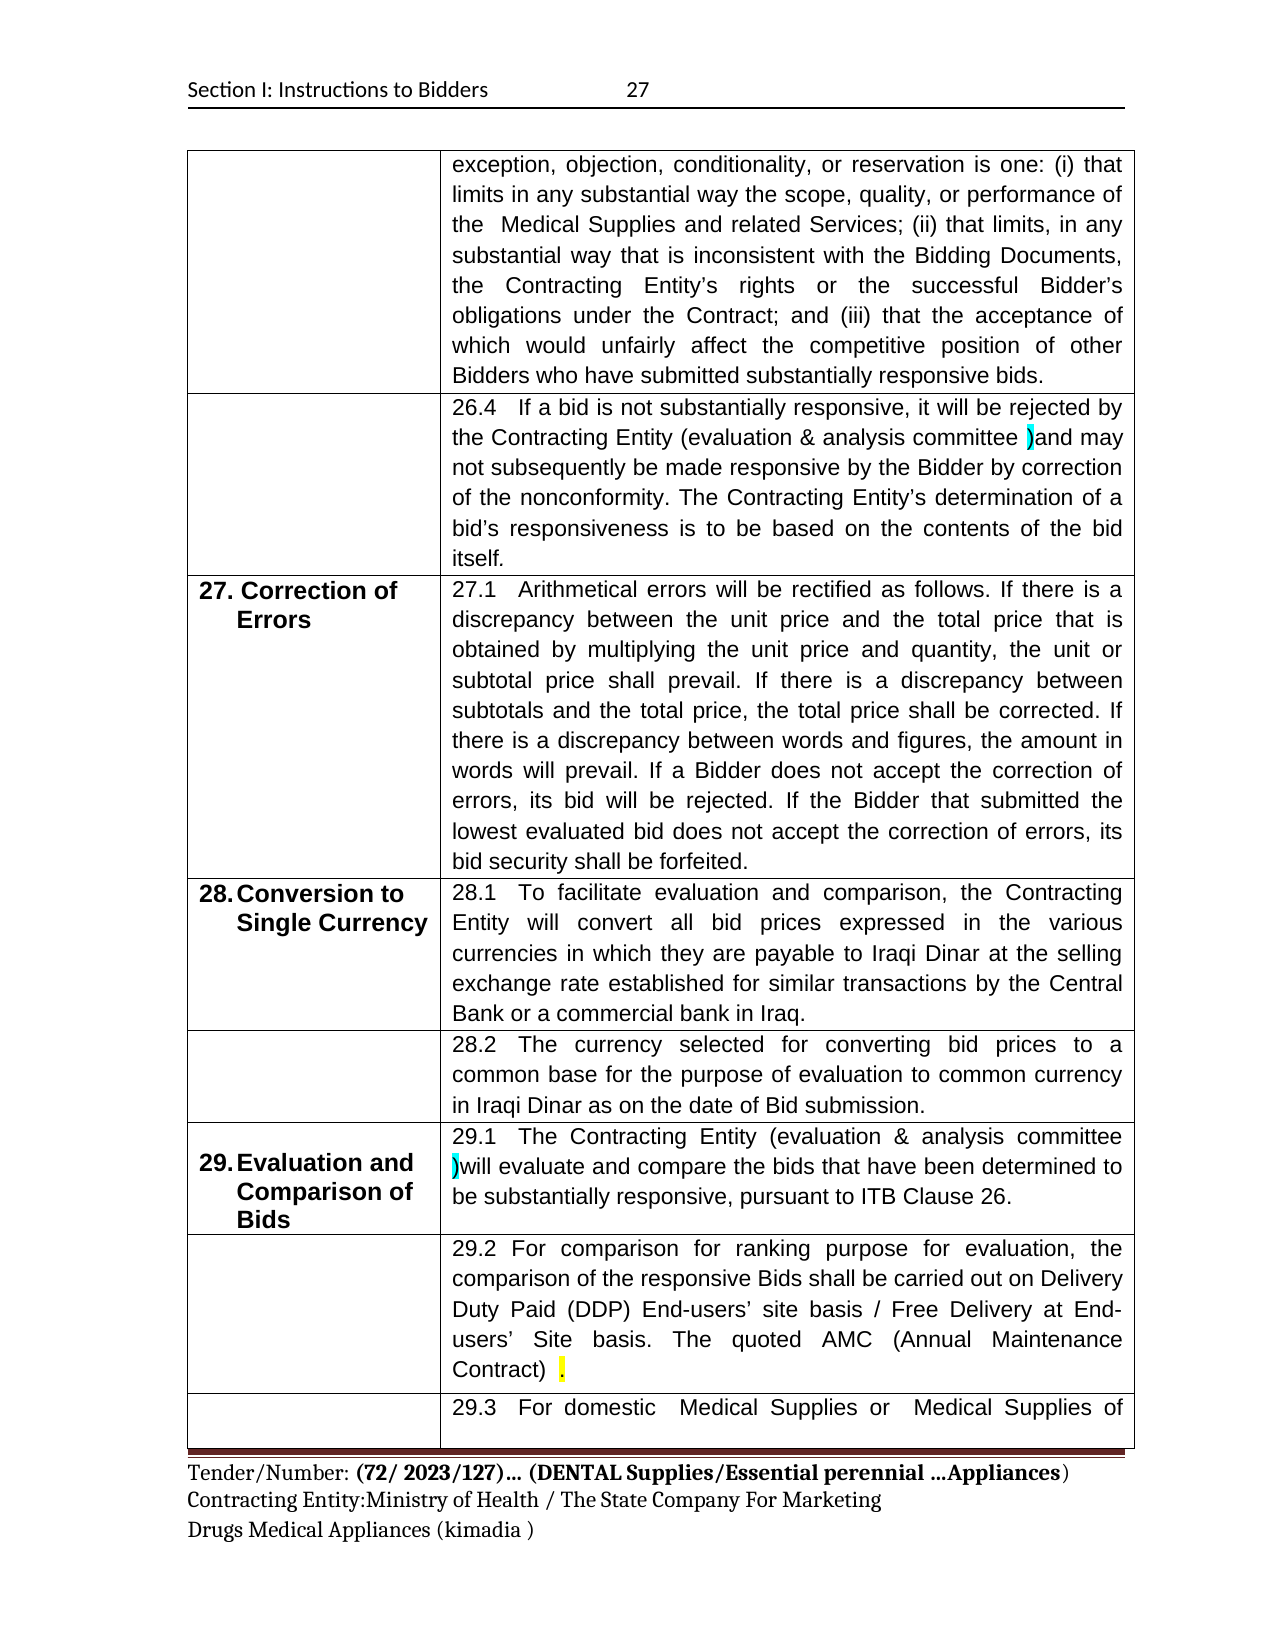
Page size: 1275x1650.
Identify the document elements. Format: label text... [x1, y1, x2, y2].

table_cell 26.4 If a bid is not substantially responsive, it will be rejected by the Contracting Entity (evaluation & analysis committee )and may not subsequently be made responsive by the Bidder by correction of the nonconformity. The Contracting Entity’s determination of a bid’s responsiveness is to be based on the contents of the bid itself. [441, 394, 1134, 575]
table_cell [188, 1031, 440, 1122]
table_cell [441, 1394, 1134, 1448]
table_cell [188, 1235, 440, 1392]
table_cell [188, 394, 440, 575]
table_cell 27. Correction of Errors [188, 576, 440, 878]
table_cell 28. Conversion to Single Currency [188, 879, 440, 1030]
table_cell 29.1 The Contracting Entity (evaluation & analysis committee )will evaluate and compare the bids that have been determined to be substantially responsive, pursuant to ITB Clause 26. [441, 1123, 1134, 1234]
table_cell 27.1 Arithmetical errors will be rectified as follows. If there is a discrepancy between the unit price and the total price that is obtained by multiplying the unit price and quantity, the unit or subtotal price shall prevail. If there is a discrepancy between subtotals and the total price, the total price shall be corrected. If there is a discrepancy between words and figures, the amount in words will prevail. If a Bidder does not accept the correction of errors, its bid will be rejected. If the Bidder that submitted the lowest evaluated bid does not accept the correction of errors, its bid security shall be forfeited. [441, 576, 1134, 878]
table_cell 29. Evaluation and Comparison of Bids [188, 1123, 440, 1234]
table_cell 28.2 The currency selected for converting bid prices to a common base for the purpose of evaluation to common currency in Iraqi Dinar as on the date of Bid submission. [441, 1031, 1134, 1122]
table_cell [188, 151, 440, 393]
table_cell 28.1 To facilitate evaluation and comparison, the Contracting Entity will convert all bid prices expressed in the various currencies in which they are payable to Iraqi Dinar at the selling exchange rate established for similar transactions by the Central Bank or a commercial bank in Iraq. [441, 879, 1134, 1030]
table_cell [441, 151, 1134, 393]
table_cell [188, 1394, 440, 1448]
table_cell 29.2 For comparison for ranking purpose for evaluation, the comparison of the responsive Bids shall be carried out on Delivery Duty Paid (DDP) End-users’ site basis / Free Delivery at End-users’ Site basis. The quoted AMC (Annual Maintenance Contract) . [441, 1235, 1134, 1392]
